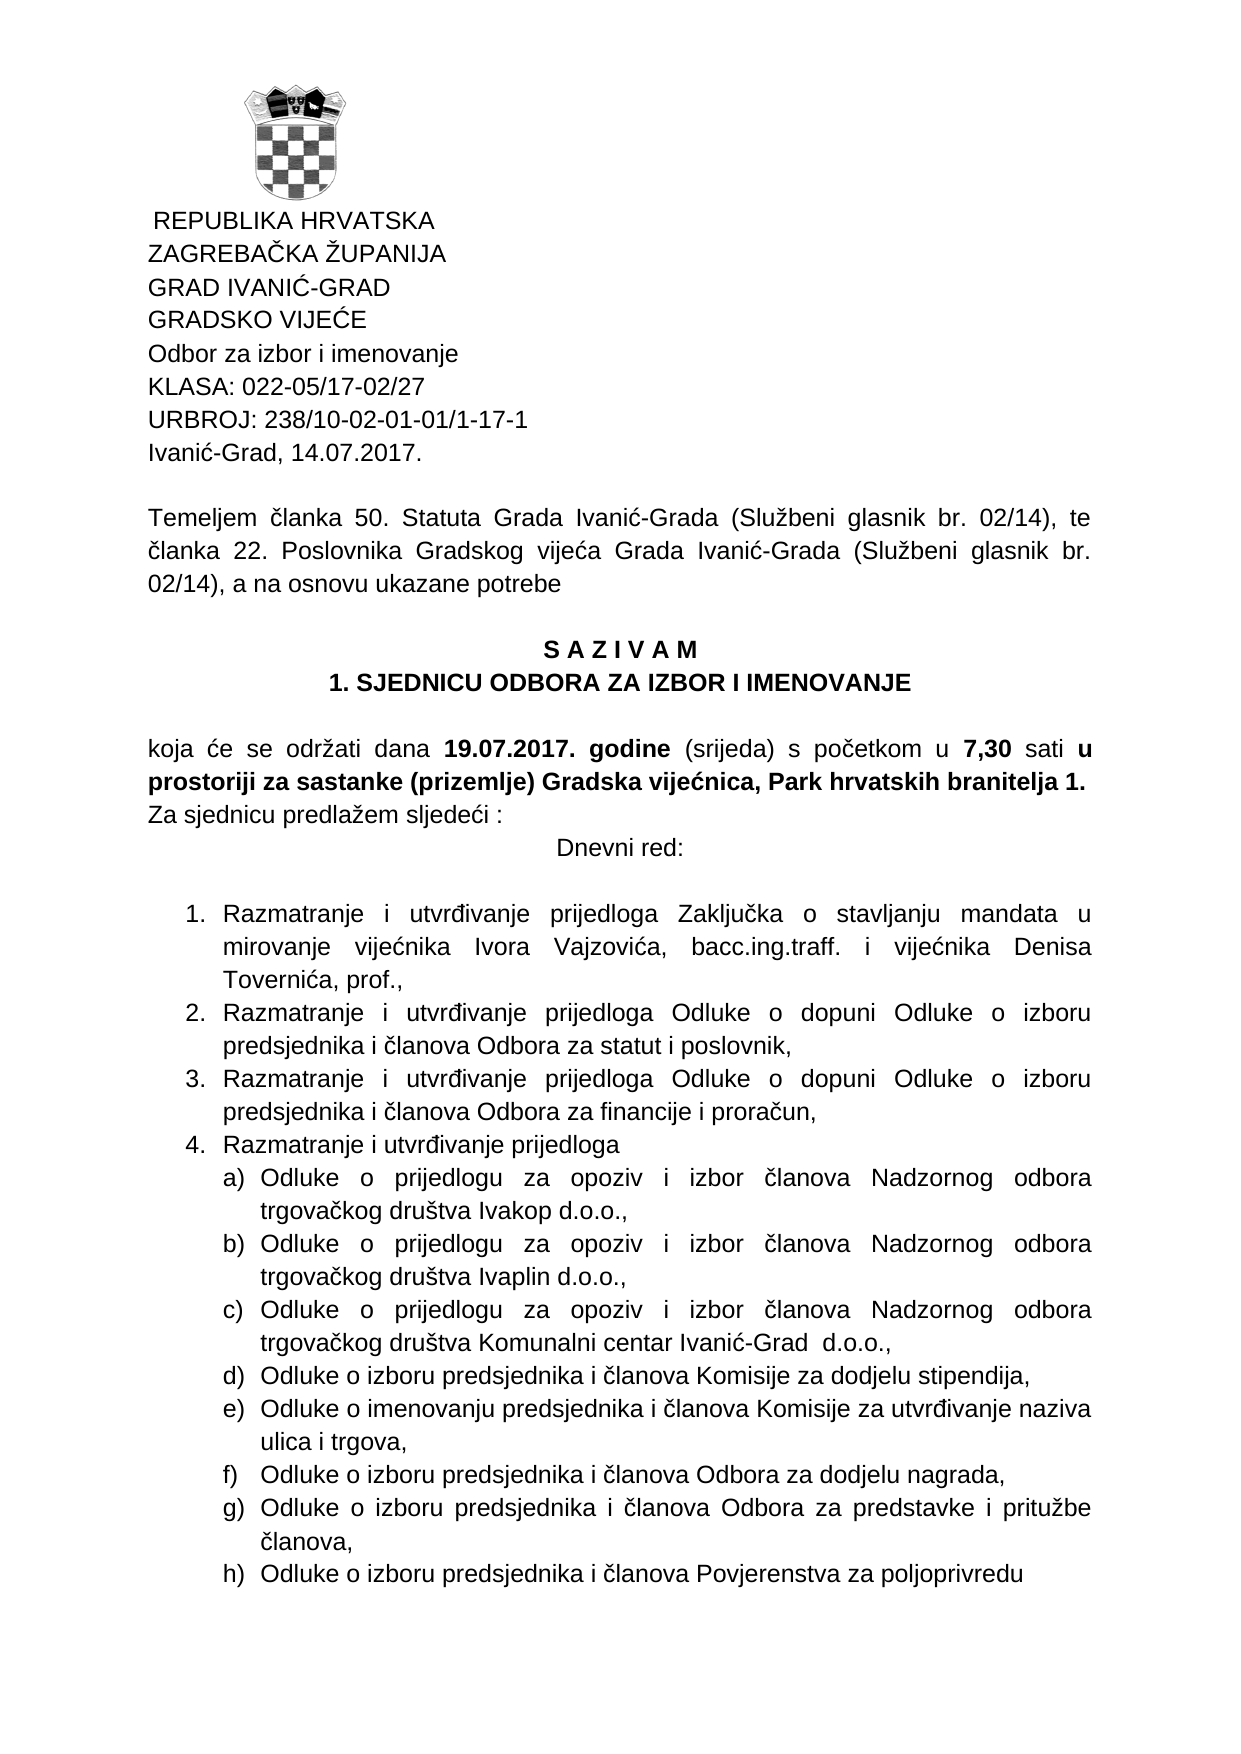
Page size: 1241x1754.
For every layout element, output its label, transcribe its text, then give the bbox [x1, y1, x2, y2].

text URBROJ: 238/10-02-01-01/1-17-1 [148, 404, 1093, 433]
text Dnevni red: [148, 833, 1093, 862]
picture [242, 83, 348, 202]
text GRADSKO VIJEĆE [148, 306, 1093, 334]
list Razmatranje i utvrđivanje prijedloga Odluke o dopuni Odluke o izboru predsjednika i članova Odbora za financije i proračun, [185, 1064, 1093, 1126]
list Odluke o prijedlogu za opoziv i izbor članova Nadzornog odbora trgovačkog društva Komunalni centar Ivanić-Grad d.o.o., [223, 1295, 1093, 1357]
list Odluke o izboru predsjednika i članova Odbora za dodjelu nagrada, [223, 1460, 1093, 1489]
text Temeljem članka 50. Statuta Grada Ivanić-Grada (Službeni glasnik br. 02/14), te članka 22. Poslovnika Gradskog vijeća Grada Ivanić-Grada (Službeni glasnik br. 02/14), a na osnovu ukazane potrebe [148, 503, 1093, 598]
list Razmatranje i utvrđivanje prijedloga Odluke o dopuni Odluke o izboru predsjednika i članova Odbora za statut i poslovnik, [185, 998, 1093, 1060]
list Odluke o prijedlogu za opoziv i izbor članova Nadzornog odbora trgovačkog društva Ivakop d.o.o., [223, 1163, 1093, 1225]
list Odluke o izboru predsjednika i članova Povjerenstva za poljoprivredu [223, 1559, 1093, 1588]
text REPUBLIKA HRVATSKA [148, 148, 1093, 235]
list Razmatranje i utvrđivanje prijedloga Zaključka o stavljanju mandata u mirovanje vijećnika Ivora Vajzovića, bacc.ing.traff. i vijećnika Denisa Tovernića, prof., [185, 899, 1093, 994]
text Ivanić-Grad, 14.07.2017. [148, 438, 1093, 466]
text Za sjednicu predlažem sljedeći : [148, 800, 1093, 829]
text S A Z I V A M [148, 635, 1093, 664]
list Odluke o izboru predsjednika i članova Komisije za dodjelu stipendija, [223, 1361, 1093, 1390]
list Odluke o prijedlogu za opoziv i izbor članova Nadzornog odbora trgovačkog društva Ivaplin d.o.o., [223, 1229, 1093, 1291]
text GRAD IVANIĆ-GRAD [148, 272, 1093, 301]
text 1. SJEDNICU ODBORA ZA IZBOR I IMENOVANJE [148, 668, 1093, 697]
text Odbor za izbor i imenovanje [148, 338, 1093, 367]
list Razmatranje i utvrđivanje prijedloga [185, 1130, 1093, 1159]
list Odluke o izboru predsjednika i članova Odbora za predstavke i pritužbe članova, [223, 1493, 1093, 1555]
text KLASA: 022-05/17-02/27 [148, 372, 1093, 400]
list Odluke o imenovanju predsjednika i članova Komisije za utvrđivanje naziva ulica i trgova, [223, 1394, 1093, 1456]
text ZAGREBAČKA ŽUPANIJA [148, 239, 1093, 268]
text koja će se održati dana 19.07.2017. godine (srijeda) s početkom u 7,30 sati u prostoriji za sastanke (prizemlje) Gradska vijećnica, Park hrvatskih branitelja 1. [148, 734, 1093, 796]
